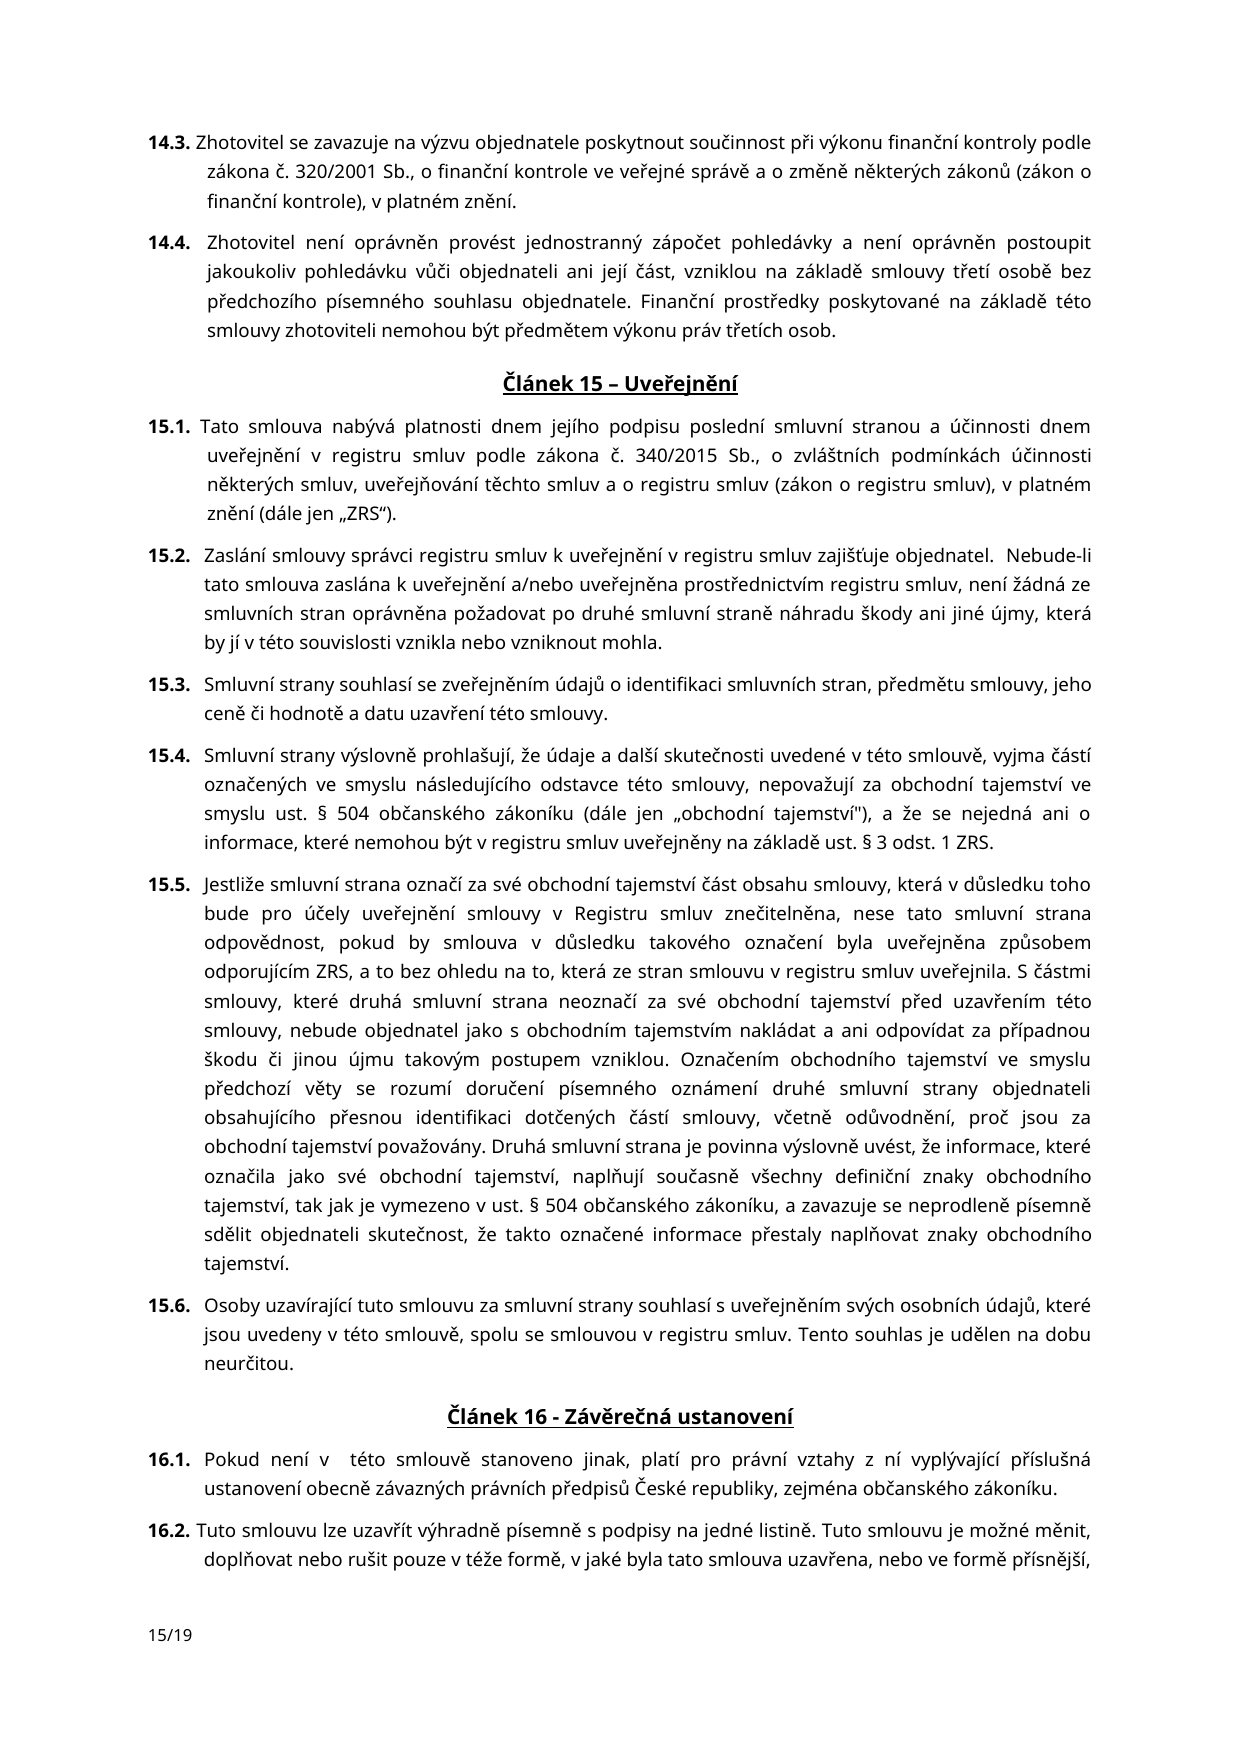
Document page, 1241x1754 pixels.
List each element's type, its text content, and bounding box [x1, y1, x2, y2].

text 15.3. Smluvní strany souhlasí se zveřejněním údajů o identifikaci smluvních stran, předmětu smlouvy, jeho ceně či hodnotě a datu uzavření této smlouvy. [148, 668, 1092, 726]
subtitle Článek 16 - Závěrečná ustanovení [148, 1401, 1092, 1431]
text 15.5. Jestliže smluvní strana označí za své obchodní tajemství část obsahu smlouvy, která v důsledku toho bude pro účely uveřejnění smlouvy v Registru smluv znečitelněna, nese tato smluvní strana odpovědnost, pokud by smlouva v důsledku takového označení byla uveřejněna způsobem odporujícím ZRS, a to bez ohledu na to, která ze stran smlouvu v registru smluv uveřejnila. S částmi smlouvy, které druhá smluvní strana neoznačí za své obchodní tajemství před uzavřením této smlouvy, nebude objednatel jako s obchodním tajemstvím nakládat a ani odpovídat za případnou škodu či jinou újmu takovým postupem vzniklou. Označením obchodního tajemství ve smyslu předchozí věty se rozumí doručení písemného oznámení druhé smluvní strany objednateli obsahujícího přesnou identifikaci dotčených částí smlouvy, včetně odůvodnění, proč jsou za obchodní tajemství považovány. Druhá smluvní strana je povinna výslovně uvést, že informace, které označila jako své obchodní tajemství, naplňují současně všechny definiční znaky obchodního tajemství, tak jak je vymezeno v ust. § 504 občanského zákoníku, a zavazuje se neprodleně písemně sdělit objednateli skutečnost, že takto označené informace přestaly naplňovat znaky obchodního tajemství. [148, 868, 1092, 1276]
text 14.4. Zhotovitel není oprávněn provést jednostranný zápočet pohledávky a není oprávněn postoupit jakoukoliv pohledávku vůči objednateli ani její část, vzniklou na základě smlouvy třetí osobě bez předchozího písemného souhlasu objednatele. Finanční prostředky poskytované na základě této smlouvy zhotoviteli nemohou být předmětem výkonu práv třetích osob. [148, 226, 1092, 343]
text 14.3. Zhotovitel se zavazuje na výzvu objednatele poskytnout součinnost při výkonu finanční kontroly podle zákona č. 320/2001 Sb., o finanční kontrole ve veřejné správě a o změně některých zákonů (zákon o finanční kontrole), v platném znění. [148, 126, 1092, 214]
subtitle Článek 15 – Uveřejnění [148, 368, 1092, 397]
text 15.6. Osoby uzavírající tuto smlouvu za smluvní strany souhlasí s uveřejněním svých osobních údajů, které jsou uvedeny v této smlouvě, spolu se smlouvou v registru smluv. Tento souhlas je udělen na dobu neurčitou. [148, 1289, 1092, 1376]
text 15.4. Smluvní strany výslovně prohlašují, že údaje a další skutečnosti uvedené v této smlouvě, vyjma částí označených ve smyslu následujícího odstavce této smlouvy, nepovažují za obchodní tajemství ve smyslu ust. § 504 občanského zákoníku (dále jen „obchodní tajemství"), a že se nejedná ani o informace, které nemohou být v registru smluv uveřejněny na základě ust. § 3 odst. 1 ZRS. [148, 739, 1092, 856]
text 16.1. Pokud není v této smlouvě stanoveno jinak, platí pro právní vztahy z ní vyplývající příslušná ustanovení obecně závazných právních předpisů České republiky, zejména občanského zákoníku. [148, 1443, 1092, 1501]
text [147, 1514, 1092, 1572]
text 15.1. Tato smlouva nabývá platnosti dnem jejího podpisu poslední smluvní stranou a účinnosti dnem uveřejnění v registru smluv podle zákona č. 340/2015 Sb., o zvláštních podmínkách účinnosti některých smluv, uveřejňování těchto smluv a o registru smluv (zákon o registru smluv), v platném znění (dále jen „ZRS“). [148, 410, 1092, 526]
text 15.2. Zaslání smlouvy správci registru smluv k uveřejnění v registru smluv zajišťuje objednatel. Nebude-li tato smlouva zaslána k uveřejnění a/nebo uveřejněna prostřednictvím registru smluv, není žádná ze smluvních stran oprávněna požadovat po druhé smluvní straně náhradu škody ani jiné újmy, která by jí v této souvislosti vznikla nebo vzniknout mohla. [148, 539, 1092, 656]
